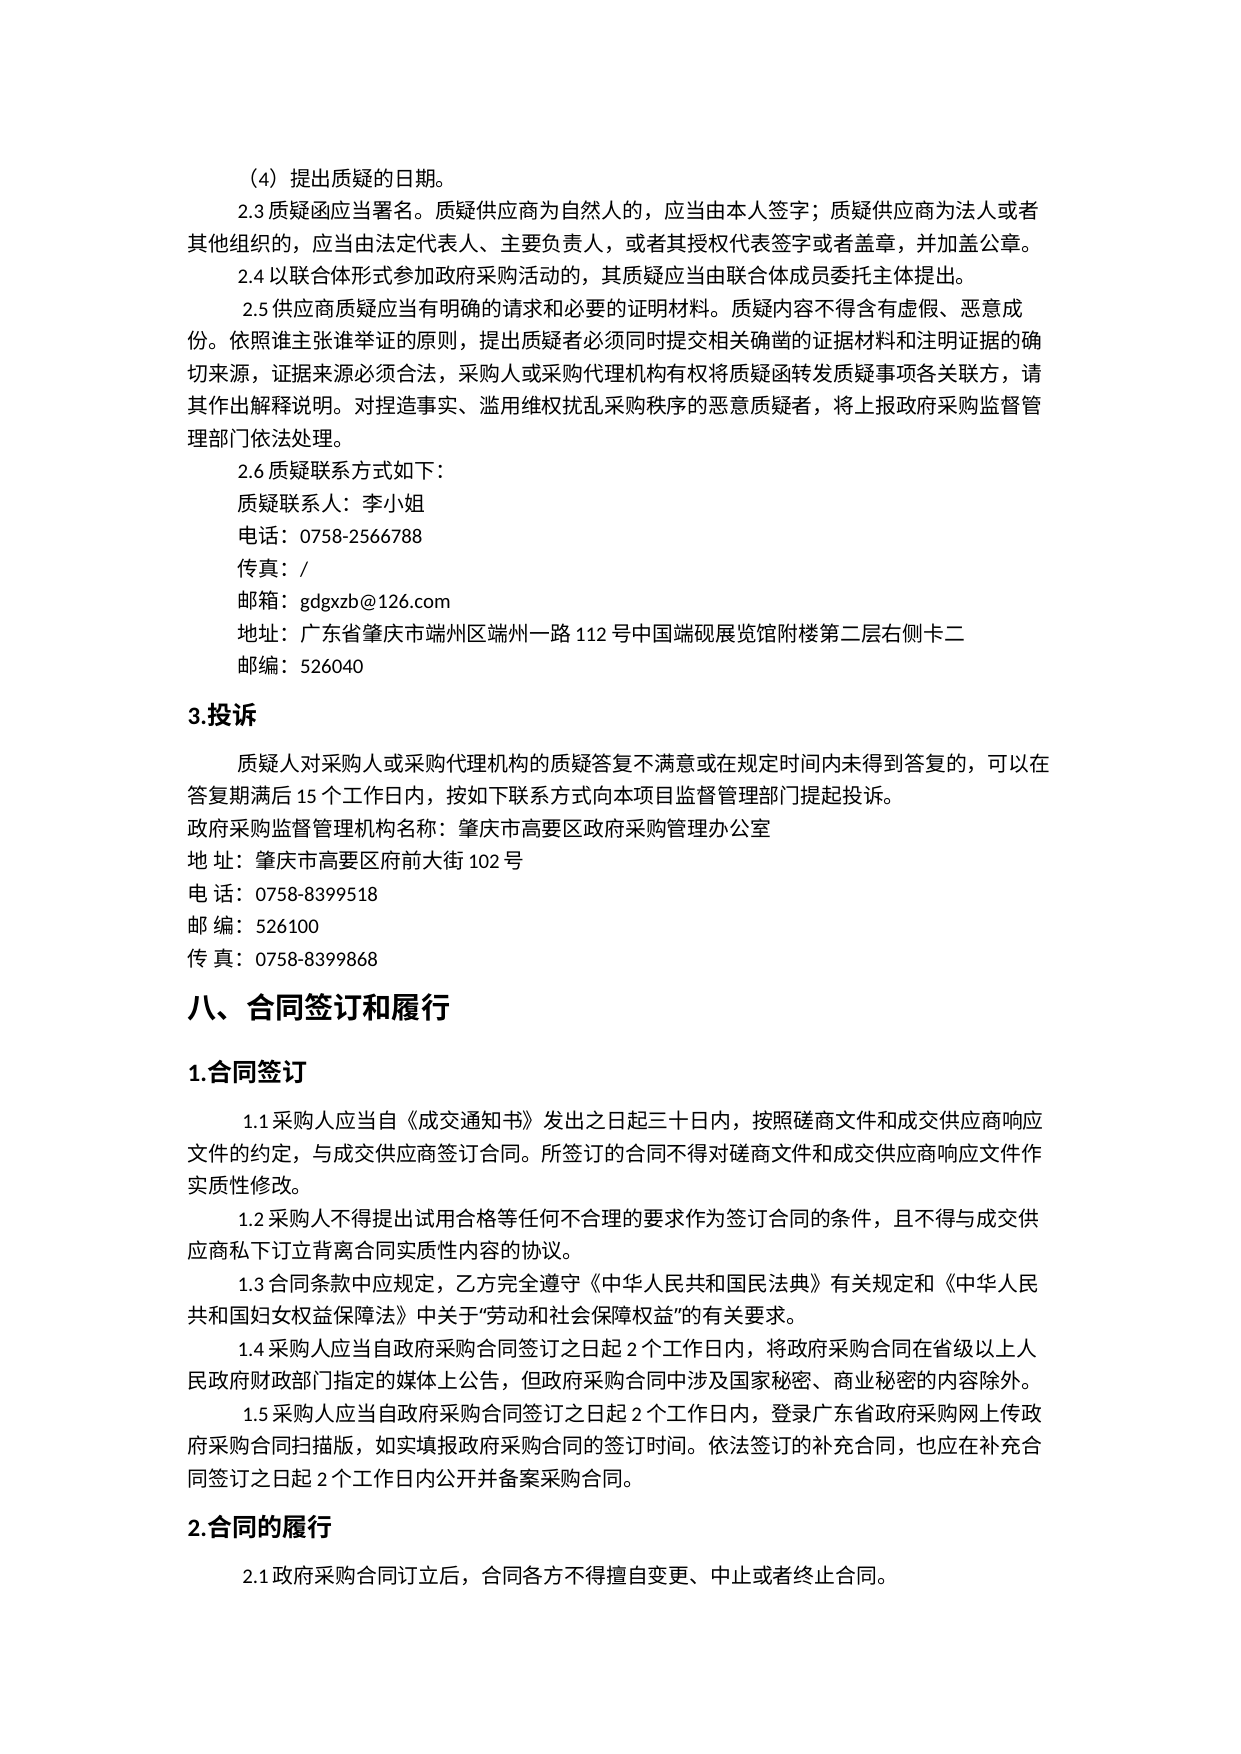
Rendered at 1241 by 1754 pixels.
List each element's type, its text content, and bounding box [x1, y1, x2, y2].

text 1.3合同条款中应规定，乙方完全遵守《中华人民共和国民法典》有关规定和《中华人民共和国妇女权益保障法》中关于“劳动和社会保障权益”的有关要求。 [187, 1267, 1053, 1332]
text 质疑联系人：李小姐 [187, 487, 1053, 519]
text 传真：/ [187, 552, 1053, 584]
text 电话：0758-2566788 [187, 519, 1053, 552]
text 八、合同签订和履行 [187, 974, 1053, 1039]
text 地址：广东省肇庆市端州区端州一路112号中国端砚展览馆附楼第二层右侧卡二 [187, 617, 1053, 649]
text 2.3质疑函应当署名。质疑供应商为自然人的，应当由本人签字；质疑供应商为法人或者其他组织的，应当由法定代表人、主要负责人，或者其授权代表签字或者盖章，并加盖公章。 [187, 194, 1053, 259]
text 政府采购监督管理机构名称：肇庆市高要区政府采购管理办公室 [187, 812, 1053, 844]
text 2.6质疑联系方式如下： [187, 454, 1053, 487]
text 1.1采购人应当自《成交通知书》发出之日起三十日内，按照磋商文件和成交供应商响应文件的约定，与成交供应商签订合同。所签订的合同不得对磋商文件和成交供应商响应文件作实质性修改。 [187, 1104, 1053, 1202]
text 1.4采购人应当自政府采购合同签订之日起2个工作日内，将政府采购合同在省级以上人民政府财政部门指定的媒体上公告，但政府采购合同中涉及国家秘密、商业秘密的内容除外。 [187, 1332, 1053, 1397]
text 地 址：肇庆市高要区府前大街102号 [187, 844, 1053, 877]
text 1.2采购人不得提出试用合格等任何不合理的要求作为签订合同的条件，且不得与成交供应商私下订立背离合同实质性内容的协议。 [187, 1202, 1053, 1267]
text 2.5供应商质疑应当有明确的请求和必要的证明材料。质疑内容不得含有虚假、恶意成份。依照谁主张谁举证的原则，提出质疑者必须同时提交相关确凿的证据材料和注明证据的确切来源，证据来源必须合法，采购人或采购代理机构有权将质疑函转发质疑事项各关联方，请其作出解释说明。对捏造事实、滥用维权扰乱采购秩序的恶意质疑者，将上报政府采购监督管理部门依法处理。 [187, 292, 1053, 454]
text 2.1政府采购合同订立后，合同各方不得擅自变更、中止或者终止合同。 [187, 1559, 1053, 1592]
text 1.合同签订 [187, 1039, 1053, 1104]
text 1.5采购人应当自政府采购合同签订之日起2个工作日内，登录广东省政府采购网上传政府采购合同扫描版，如实填报政府采购合同的签订时间。依法签订的补充合同，也应在补充合同签订之日起2个工作日内公开并备案采购合同。 [187, 1397, 1053, 1494]
text （4）提出质疑的日期。 [187, 162, 1053, 194]
text 2.4以联合体形式参加政府采购活动的，其质疑应当由联合体成员委托主体提出。 [187, 259, 1053, 292]
text 邮 编：526100 [187, 909, 1053, 942]
text 传 真：0758-8399868 [187, 942, 1053, 974]
text 质疑人对采购人或采购代理机构的质疑答复不满意或在规定时间内未得到答复的，可以在答复期满后15个工作日内，按如下联系方式向本项目监督管理部门提起投诉。 [187, 747, 1053, 812]
text 2.合同的履行 [187, 1494, 1053, 1559]
text 邮编：526040 [187, 649, 1053, 682]
text 邮箱：gdgxzb@126.com [187, 584, 1053, 617]
text 电 话：0758-8399518 [187, 877, 1053, 909]
text 3.投诉 [187, 682, 1053, 747]
